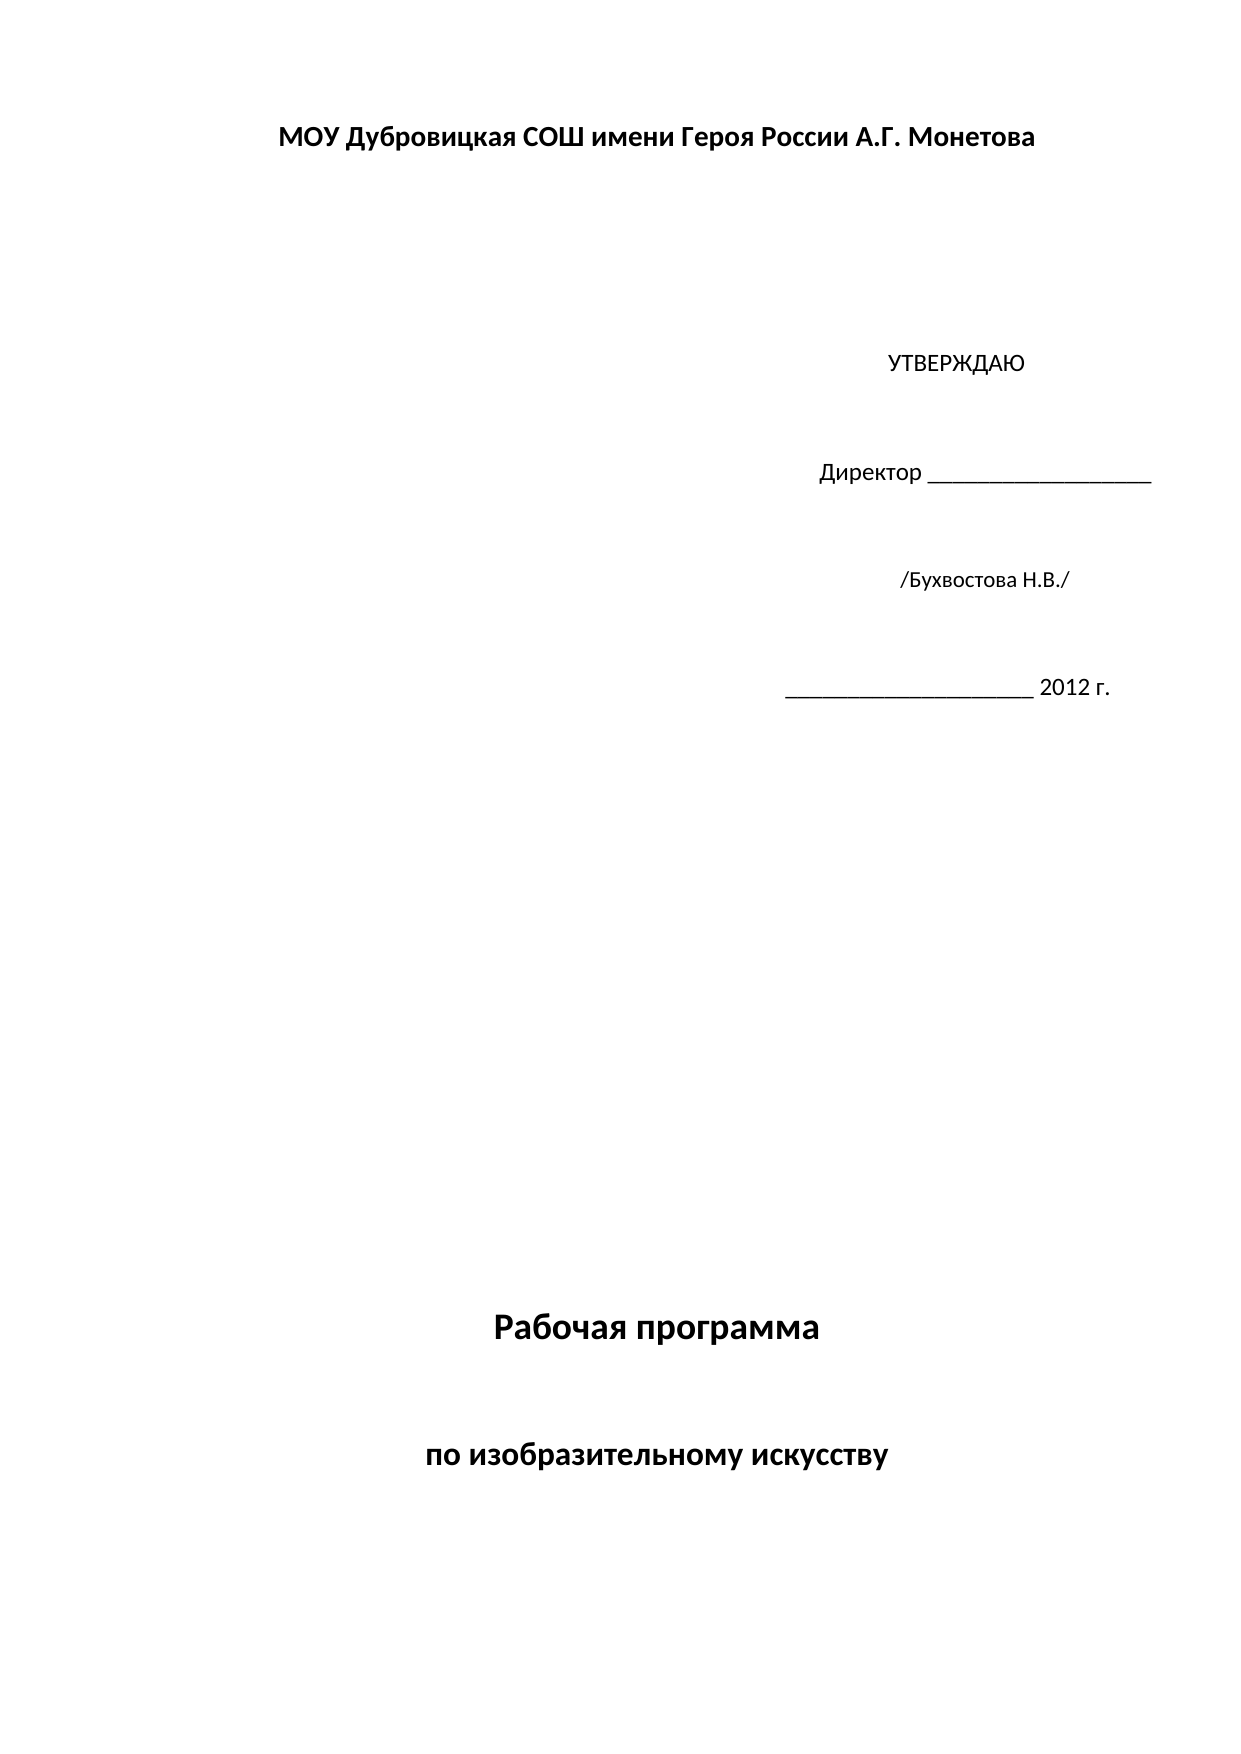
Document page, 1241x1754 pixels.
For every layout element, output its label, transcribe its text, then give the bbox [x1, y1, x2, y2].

text по изобразительному искусству [162, 1432, 1152, 1473]
text ____________________ 2012 г. [162, 671, 1152, 702]
text Директор __________________ [162, 456, 1152, 487]
text МОУ Дубровицкая СОШ имени Героя России А.Г. Монетова [162, 118, 1152, 154]
text УТВЕРЖДАЮ [162, 347, 1152, 378]
text /Бухвостова Н.В./ [162, 565, 1152, 593]
text Рабочая программа [162, 1303, 1152, 1349]
